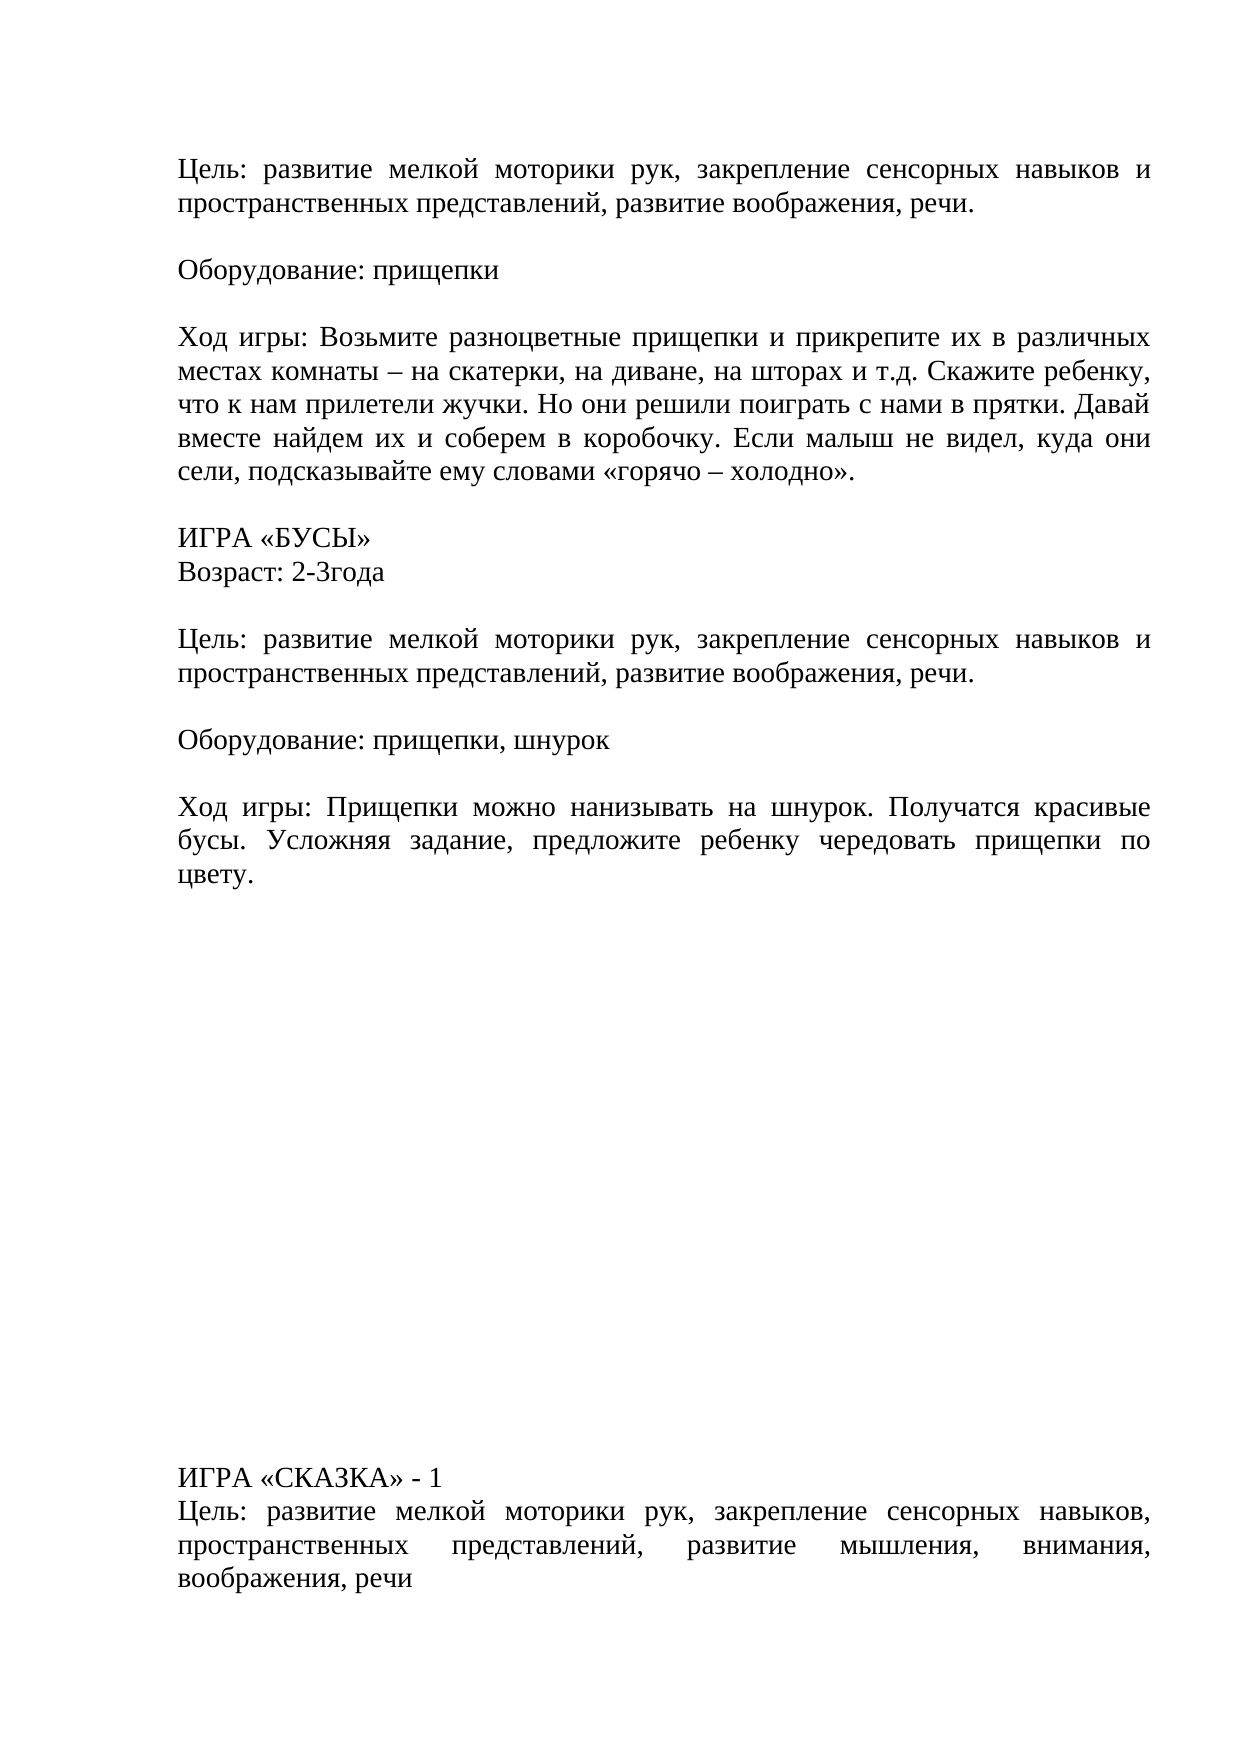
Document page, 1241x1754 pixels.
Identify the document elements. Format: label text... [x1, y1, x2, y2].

text Цель: развитие мелкой моторики рук, закрепление сенсорных навыков, пространственных представлений, развитие мышления, внимания, воображения, речи [177, 1493, 1152, 1594]
text ИГРА «БУСЫ» [177, 521, 1152, 554]
text Цель: развитие мелкой моторики рук, закрепление сенсорных навыков и пространственных представлений, развитие воображения, речи. [177, 152, 1152, 219]
text ИГРА «СКАЗКА» - 1 [177, 1460, 1152, 1493]
text Ход игры: Возьмите разноцветные прищепки и прикрепите их в различных местах комнаты – на скатерки, на диване, на шторах и т.д. Скажите ребенку, что к нам прилетели жучки. Но они решили поиграть с нами в прятки. Давай вместе найдем их и соберем в коробочку. Если малыш не видел, куда они сели, подсказывайте ему словами «горячо – холодно». [177, 319, 1152, 487]
text Возраст: 2-3года [177, 554, 1152, 588]
text Оборудование: прищепки [177, 252, 1152, 286]
text Цель: развитие мелкой моторики рук, закрепление сенсорных навыков и пространственных представлений, развитие воображения, речи. [177, 621, 1152, 688]
text Ход игры: Прищепки можно нанизывать на шнурок. Получатся красивые бусы. Усложняя задание, предложите ребенку чередовать прищепки по цвету. [177, 789, 1152, 889]
text Оборудование: прищепки, шнурок [177, 722, 1152, 755]
